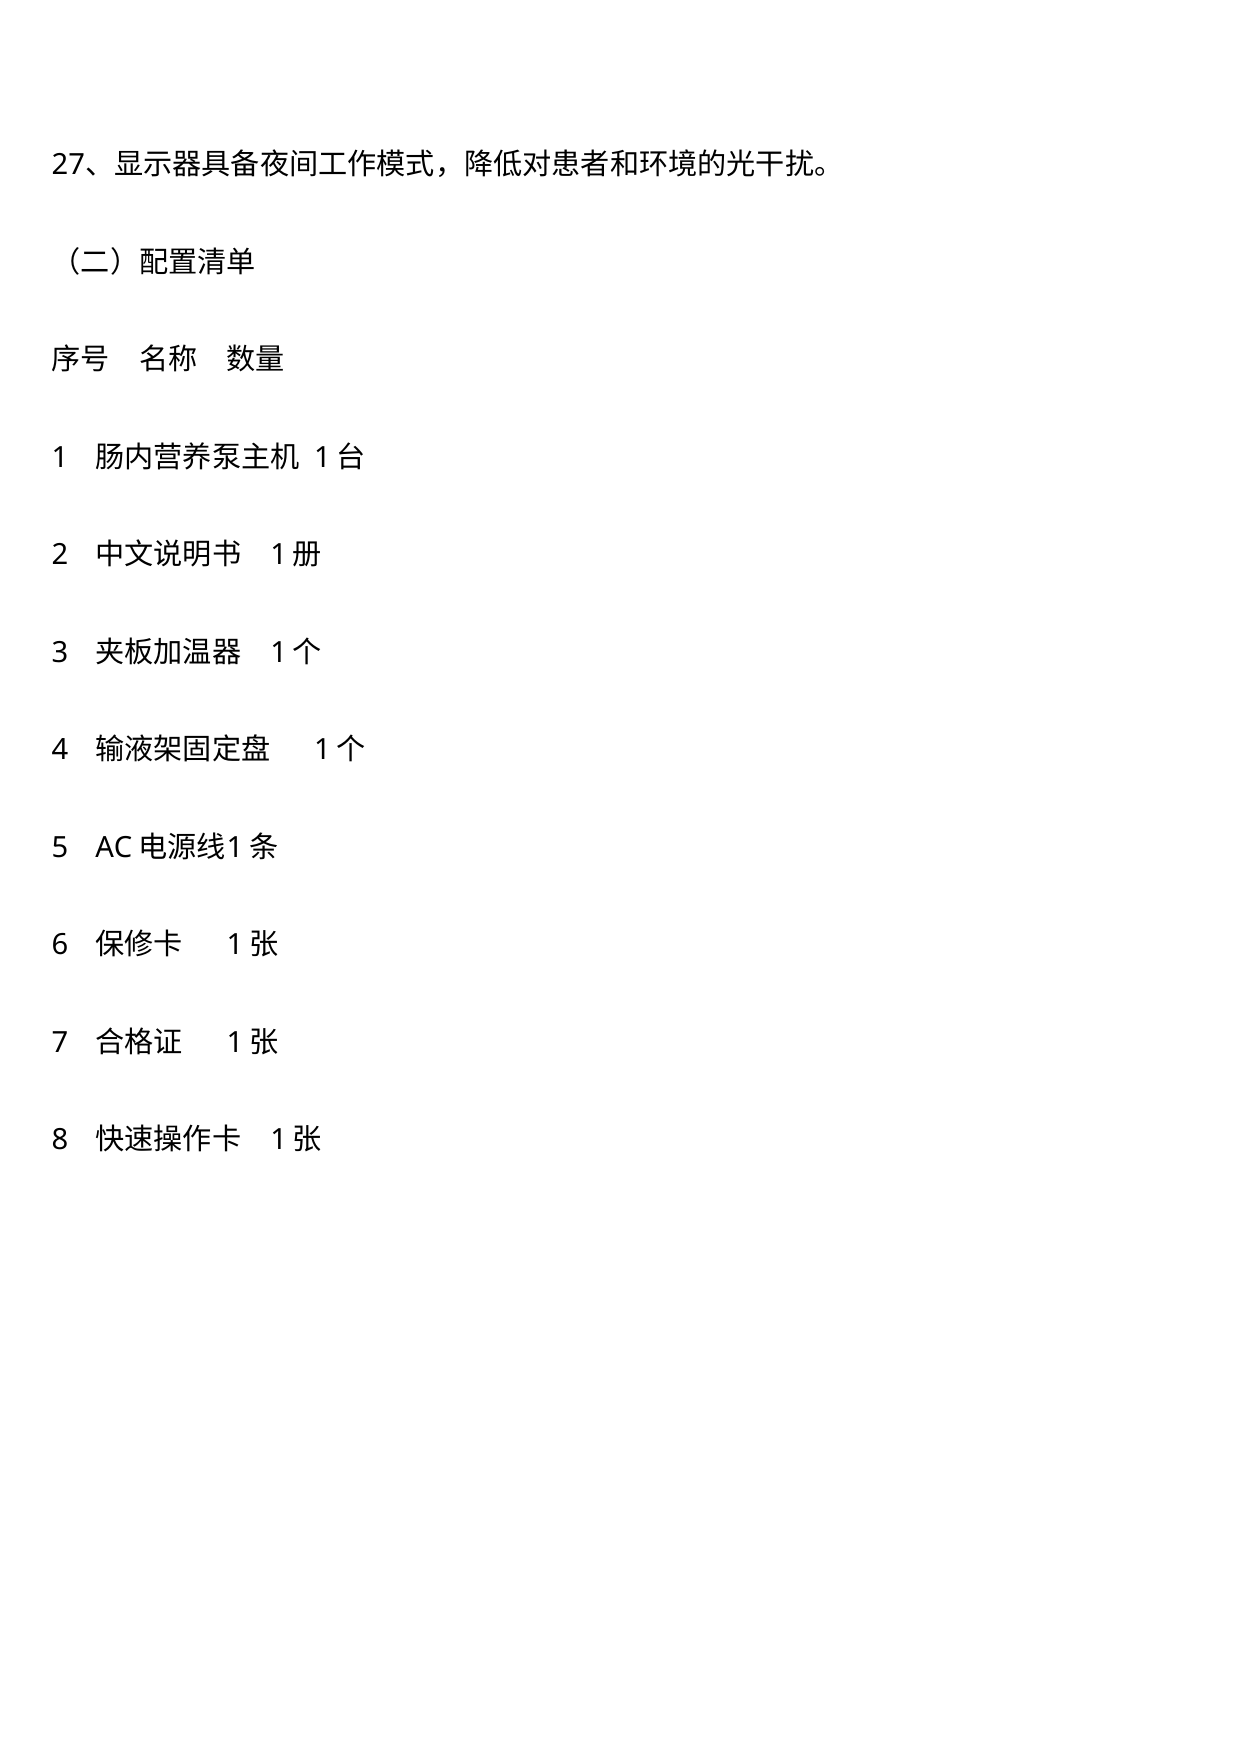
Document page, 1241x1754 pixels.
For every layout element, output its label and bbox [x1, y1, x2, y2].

text [51, 129, 1177, 1218]
